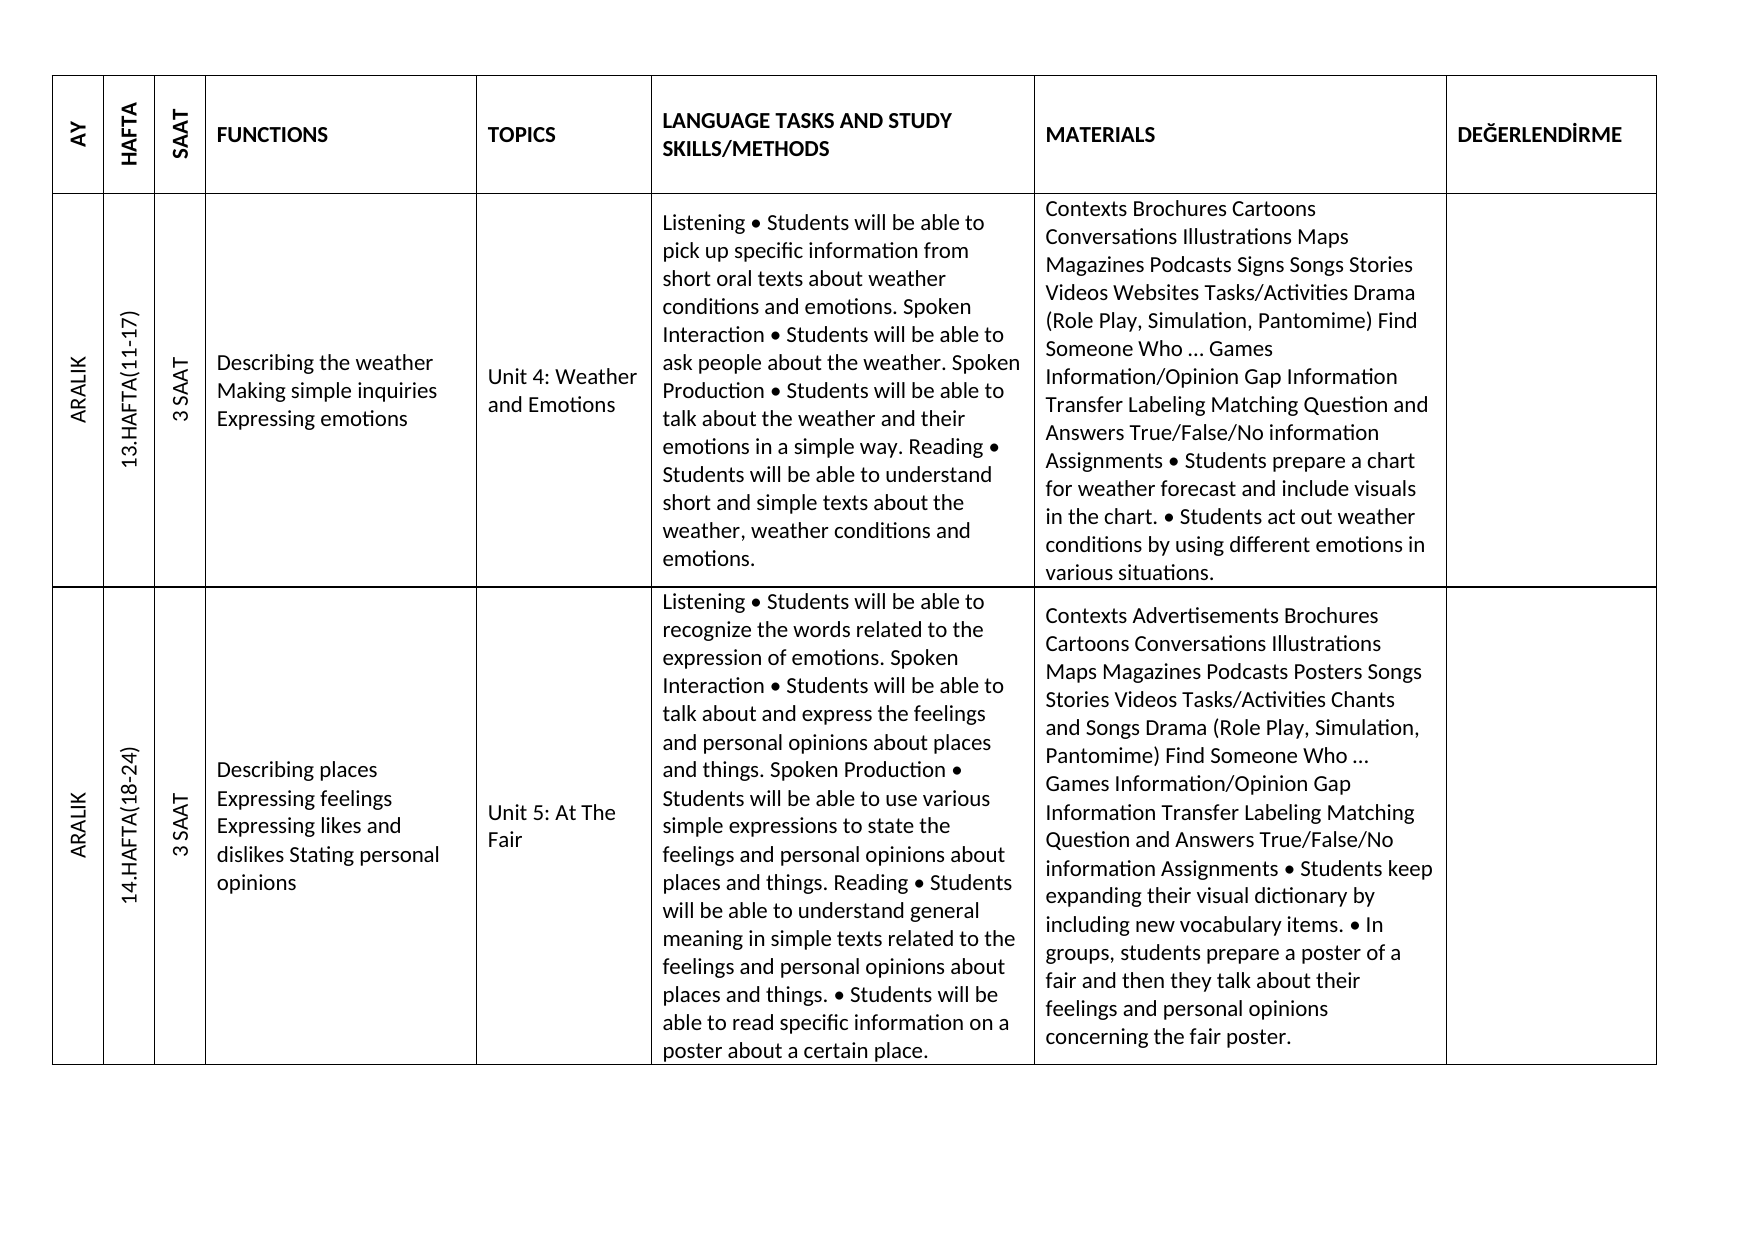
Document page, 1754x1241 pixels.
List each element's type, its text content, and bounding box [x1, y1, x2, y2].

table_cell [1447, 588, 1656, 1064]
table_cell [1035, 588, 1446, 1064]
table_header LANGUAGE TASKS AND STUDY SKILLS/METHODS [652, 76, 1034, 193]
table_cell 14.HAFTA(18-24) [104, 588, 154, 1064]
table_cell [1447, 194, 1656, 586]
table_cell ARALIK [53, 194, 103, 586]
table_cell 3 SAAT [155, 194, 205, 586]
table_header MATERIALS [1035, 76, 1446, 193]
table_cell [652, 194, 1034, 586]
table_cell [652, 588, 1034, 1064]
table_cell Unit 4: Weather and Emotions [477, 194, 651, 586]
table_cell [206, 194, 476, 586]
table_header TOPICS [477, 76, 651, 193]
table_header DEĞERLENDİRME [1447, 76, 1656, 193]
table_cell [206, 588, 476, 1064]
table_cell 3 SAAT [155, 588, 205, 1064]
table_header AY [53, 76, 103, 193]
table_header FUNCTIONS [206, 76, 476, 193]
table_cell 13.HAFTA(11-17) [104, 194, 154, 586]
table_cell Unit 5: At The Fair [477, 588, 651, 1064]
table_header SAAT [155, 76, 205, 193]
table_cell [1035, 194, 1446, 586]
table_header HAFTA [104, 76, 154, 193]
table_cell ARALIK [53, 588, 103, 1064]
